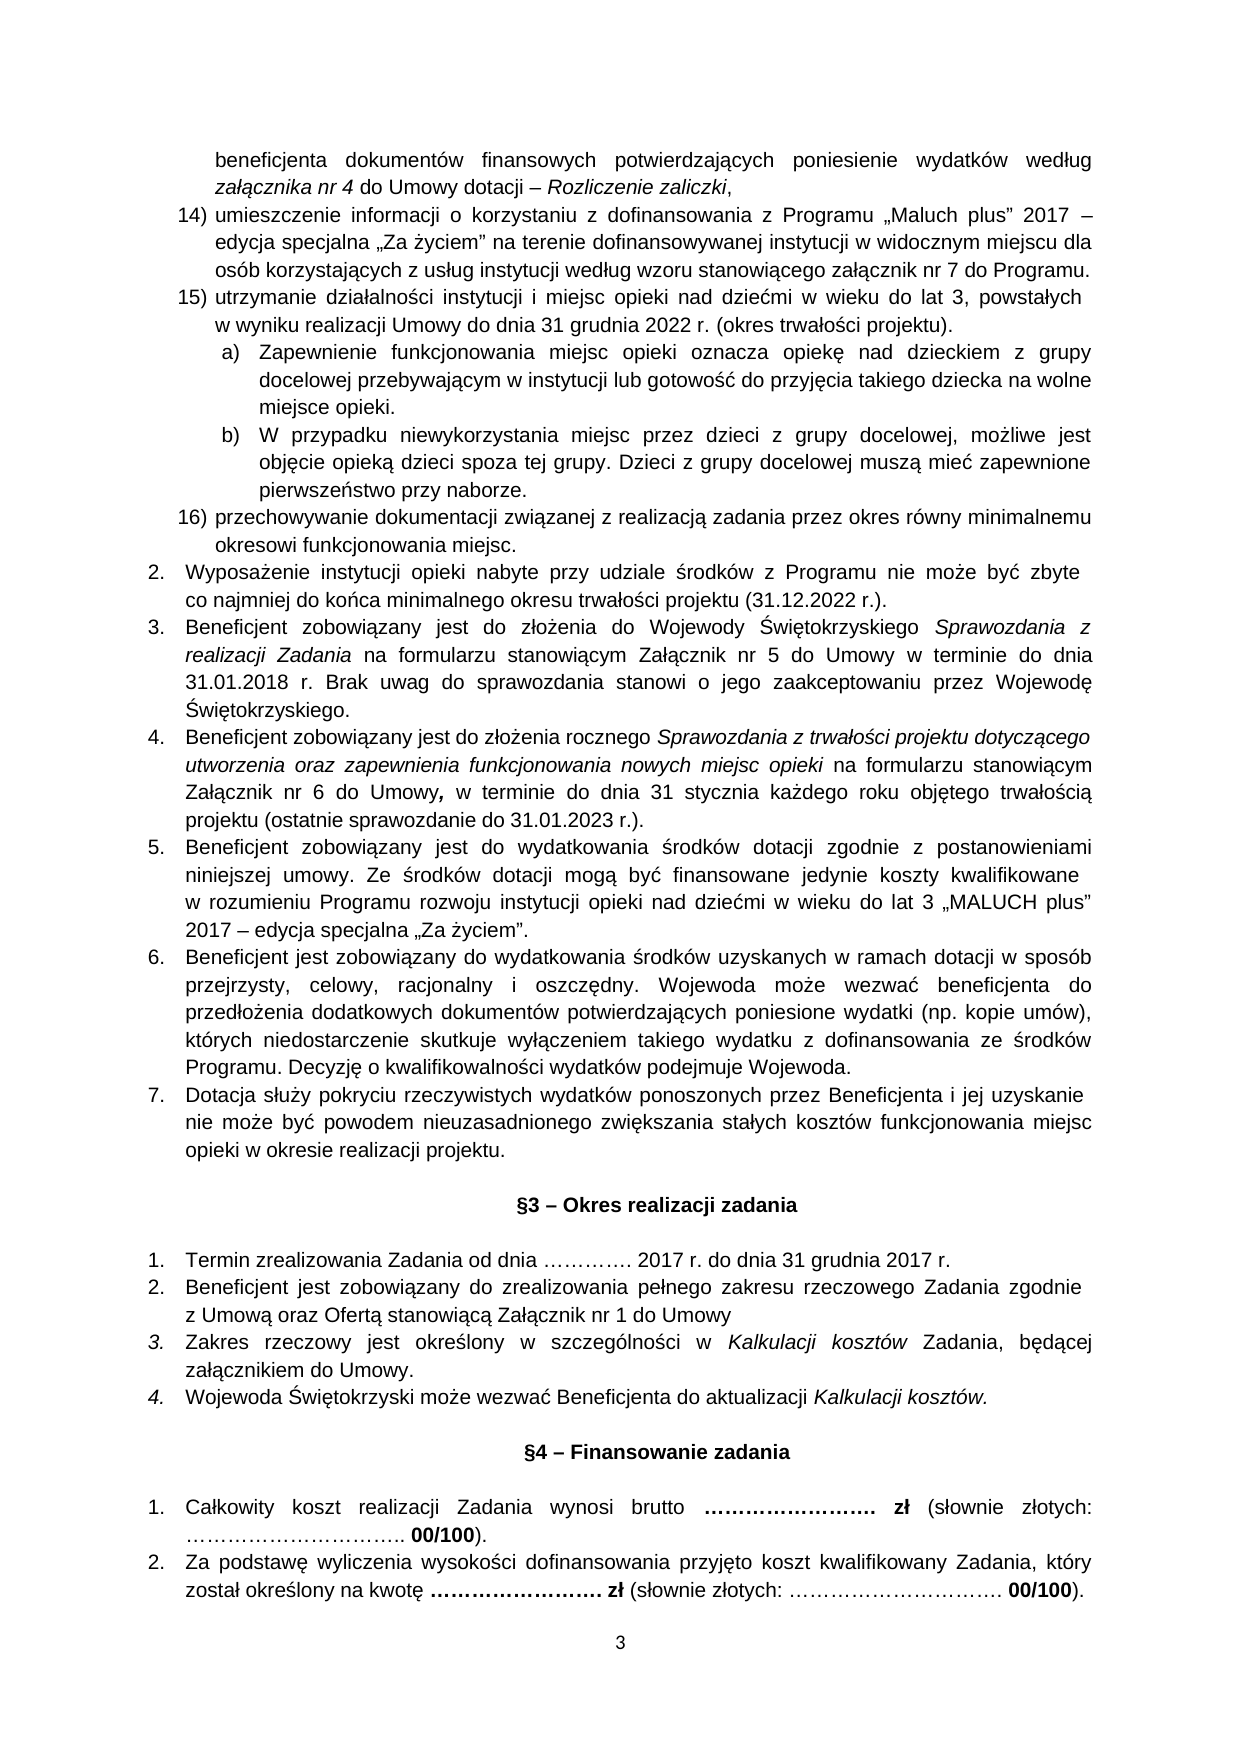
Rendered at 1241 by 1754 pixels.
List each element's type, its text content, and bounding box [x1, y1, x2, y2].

list Dotacja służy pokryciu rzeczywistych wydatków ponoszonych przez Beneficjenta i jej uzyskanie nie może być powodem nieuzasadnionego zwiększania stałych kosztów funkcjonowania miejsc opieki w okresie realizacji projektu. [148, 1083, 1093, 1162]
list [177, 148, 1093, 199]
list Beneficjent zobowiązany jest do wydatkowania środków dotacji zgodnie z postanowieniami niniejszej umowy. Ze środków dotacji mogą być finansowane jedynie koszty kwalifikowane w rozumieniu Programu rozwoju instytucji opieki nad dziećmi w wieku do lat 3 „MALUCH plus” 2017 – edycja specjalna „Za życiem”. [148, 835, 1093, 942]
list Zakres rzeczowy jest określony w szczególności w Kalkulacji kosztów Zadania, będącej załącznikiem do Umowy. [148, 1330, 1093, 1382]
list Beneficjent zobowiązany jest do złożenia rocznego Sprawozdania z trwałości projektu dotyczącego utworzenia oraz zapewnienia funkcjonowania nowych miejsc opieki na formularzu stanowiącym Załącznik nr 6 do Umowy, w terminie do dnia 31 stycznia każdego roku objętego trwałością projektu (ostatnie sprawozdanie do 31.01.2023 r.). [148, 725, 1093, 832]
list Za podstawę wyliczenia wysokości dofinansowania przyjęto koszt kwalifikowany Zadania, który został określony na kwotę ……………………. zł (słownie złotych: …………………………. 00/100). [148, 1550, 1093, 1602]
list utrzymanie działalności instytucji i miejsc opieki nad dziećmi w wieku do lat 3, powstałych w wyniku realizacji Umowy do dnia 31 grudnia 2022 r. (okres trwałości projektu). [177, 285, 1093, 337]
list Beneficjent zobowiązany jest do złożenia do Wojewody Świętokrzyskiego Sprawozdania z realizacji Zadania na formularzu stanowiącym Załącznik nr 5 do Umowy w terminie do dnia 31.01.2018 r. Brak uwag do sprawozdania stanowi o jego zaakceptowaniu przez Wojewodę Świętokrzyskiego. [148, 615, 1093, 722]
list Beneficjent jest zobowiązany do zrealizowania pełnego zakresu rzeczowego Zadania zgodnie z Umową oraz Ofertą stanowiącą Załącznik nr 1 do Umowy [148, 1275, 1093, 1327]
list Termin zrealizowania Zadania od dnia …………. 2017 r. do dnia 31 grudnia 2017 r. [148, 1248, 1093, 1272]
list Zapewnienie funkcjonowania miejsc opieki oznacza opiekę nad dzieckiem z grupy docelowej przebywającym w instytucji lub gotowość do przyjęcia takiego dziecka na wolne miejsce opieki. [221, 340, 1093, 419]
list Beneficjent jest zobowiązany do wydatkowania środków uzyskanych w ramach dotacji w sposób przejrzysty, celowy, racjonalny i oszczędny. Wojewoda może wezwać beneficjenta do przedłożenia dodatkowych dokumentów potwierdzających poniesione wydatki (np. kopie umów), których niedostarczenie skutkuje wyłączeniem takiego wydatku z dofinansowania ze środków Programu. Decyzję o kwalifikowalności wydatków podejmuje Wojewoda. [148, 945, 1093, 1079]
text §4 – Finansowanie zadania [148, 1440, 1093, 1464]
list W przypadku niewykorzystania miejsc przez dzieci z grupy docelowej, możliwe jest objęcie opieką dzieci spoza tej grupy. Dzieci z grupy docelowej muszą mieć zapewnione pierwszeństwo przy naborze. [221, 423, 1093, 502]
list Wojewoda Świętokrzyski może wezwać Beneficjenta do aktualizacji Kalkulacji kosztów. [148, 1385, 1093, 1409]
list przechowywanie dokumentacji związanej z realizacją zadania przez okres równy minimalnemu okresowi funkcjonowania miejsc. [177, 505, 1093, 557]
list umieszczenie informacji o korzystaniu z dofinansowania z Programu „Maluch plus” 2017 – edycja specjalna „Za życiem” na terenie dofinansowywanej instytucji w widocznym miejscu dla osób korzystających z usług instytucji według wzoru stanowiącego załącznik nr 7 do Programu. [177, 203, 1093, 282]
list Wyposażenie instytucji opieki nabyte przy udziale środków z Programu nie może być zbyte co najmniej do końca minimalnego okresu trwałości projektu (31.12.2022 r.). [148, 560, 1093, 612]
list Całkowity koszt realizacji Zadania wynosi brutto ……………………. zł (słownie złotych: ………………………….. 00/100). [148, 1495, 1093, 1547]
text §3 – Okres realizacji zadania [148, 1193, 1093, 1217]
